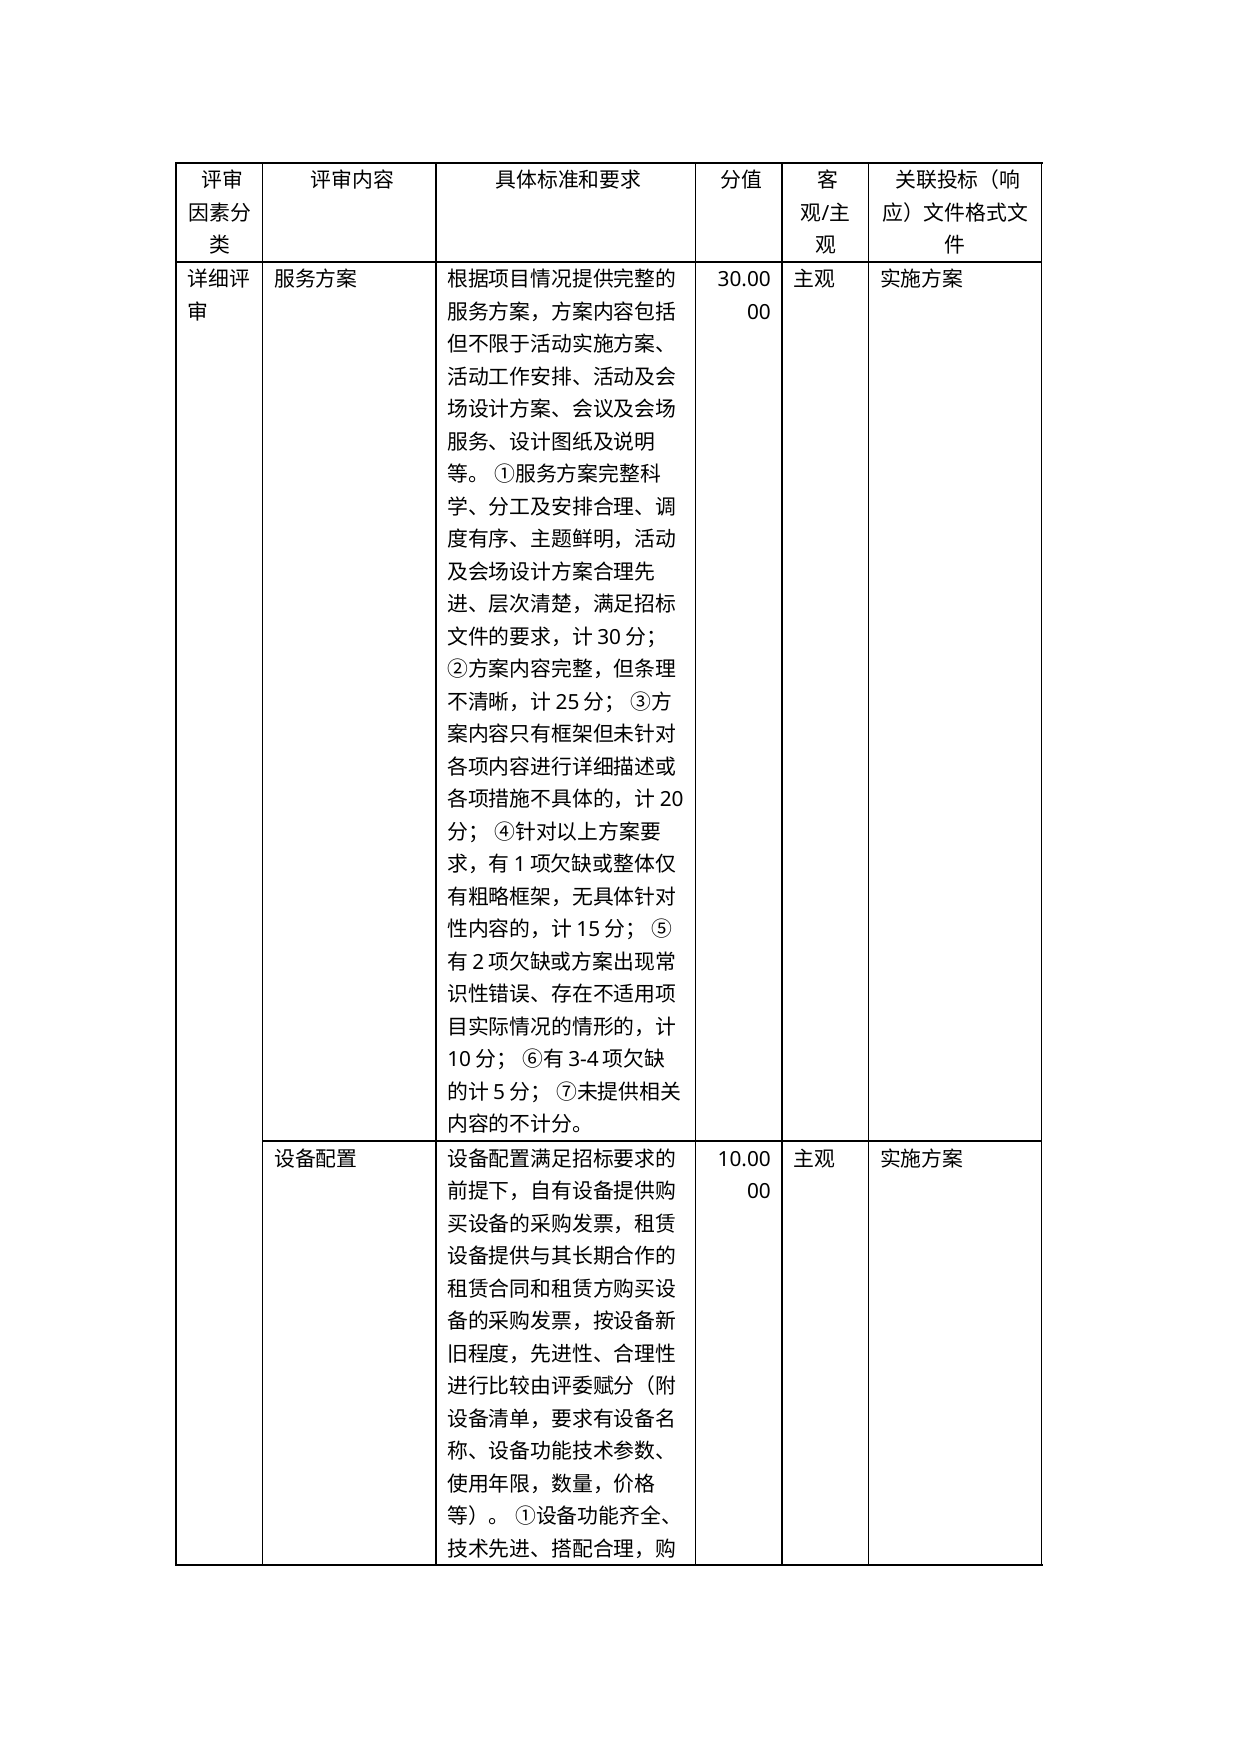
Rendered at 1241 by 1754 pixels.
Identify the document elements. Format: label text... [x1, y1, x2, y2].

table_cell 评审内容 [263, 164, 435, 261]
table_cell 30.0000 [696, 263, 781, 1140]
table_cell 服务方案 [263, 263, 435, 1140]
table_cell 关联投标（响应）文件格式文件 [869, 164, 1041, 261]
table_cell 客观/主观 [783, 164, 868, 261]
table_cell 分值 [696, 164, 781, 261]
table_cell 实施方案 [869, 1142, 1041, 1564]
table_cell 10.0000 [696, 1142, 781, 1564]
table_cell 具体标准和要求 [437, 164, 695, 261]
table_cell 评审因素分类 [177, 164, 262, 261]
table_cell 实施方案 [869, 263, 1041, 1140]
table_cell 主观 [783, 1142, 868, 1564]
table_cell 详细评审 [177, 263, 262, 1564]
table_cell 主观 [783, 263, 868, 1140]
table_cell 根据项目情况提供完整的服务方案，方案内容包括但不限于活动实施方案、活动工作安排、活动及会场设计方案、会议及会场服务、设计图纸及说明等。 ①服务方案完整科学、分工及安排合理、调度有序、主题鲜明，活动及会场设计方案合理先进、层次清楚，满足招标文件的要求，计30分； ②方案内容完整，但条理不清晰，计25分； ③方案内容只有框架但未针对各项内容进行详细描述或各项措施不具体的，计20分； ④针对以上方案要求，有1项欠缺或整体仅有粗略框架，无具体针对性内容的，计15分； ⑤有2项欠缺或方案出现常识性错误、存在不适用项目实际情况的情形的，计10分； ⑥有3-4项欠缺的计5分； ⑦未提供相关内容的不计分。 [437, 263, 695, 1140]
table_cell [437, 1142, 695, 1564]
table_cell 设备配置 [263, 1142, 435, 1564]
